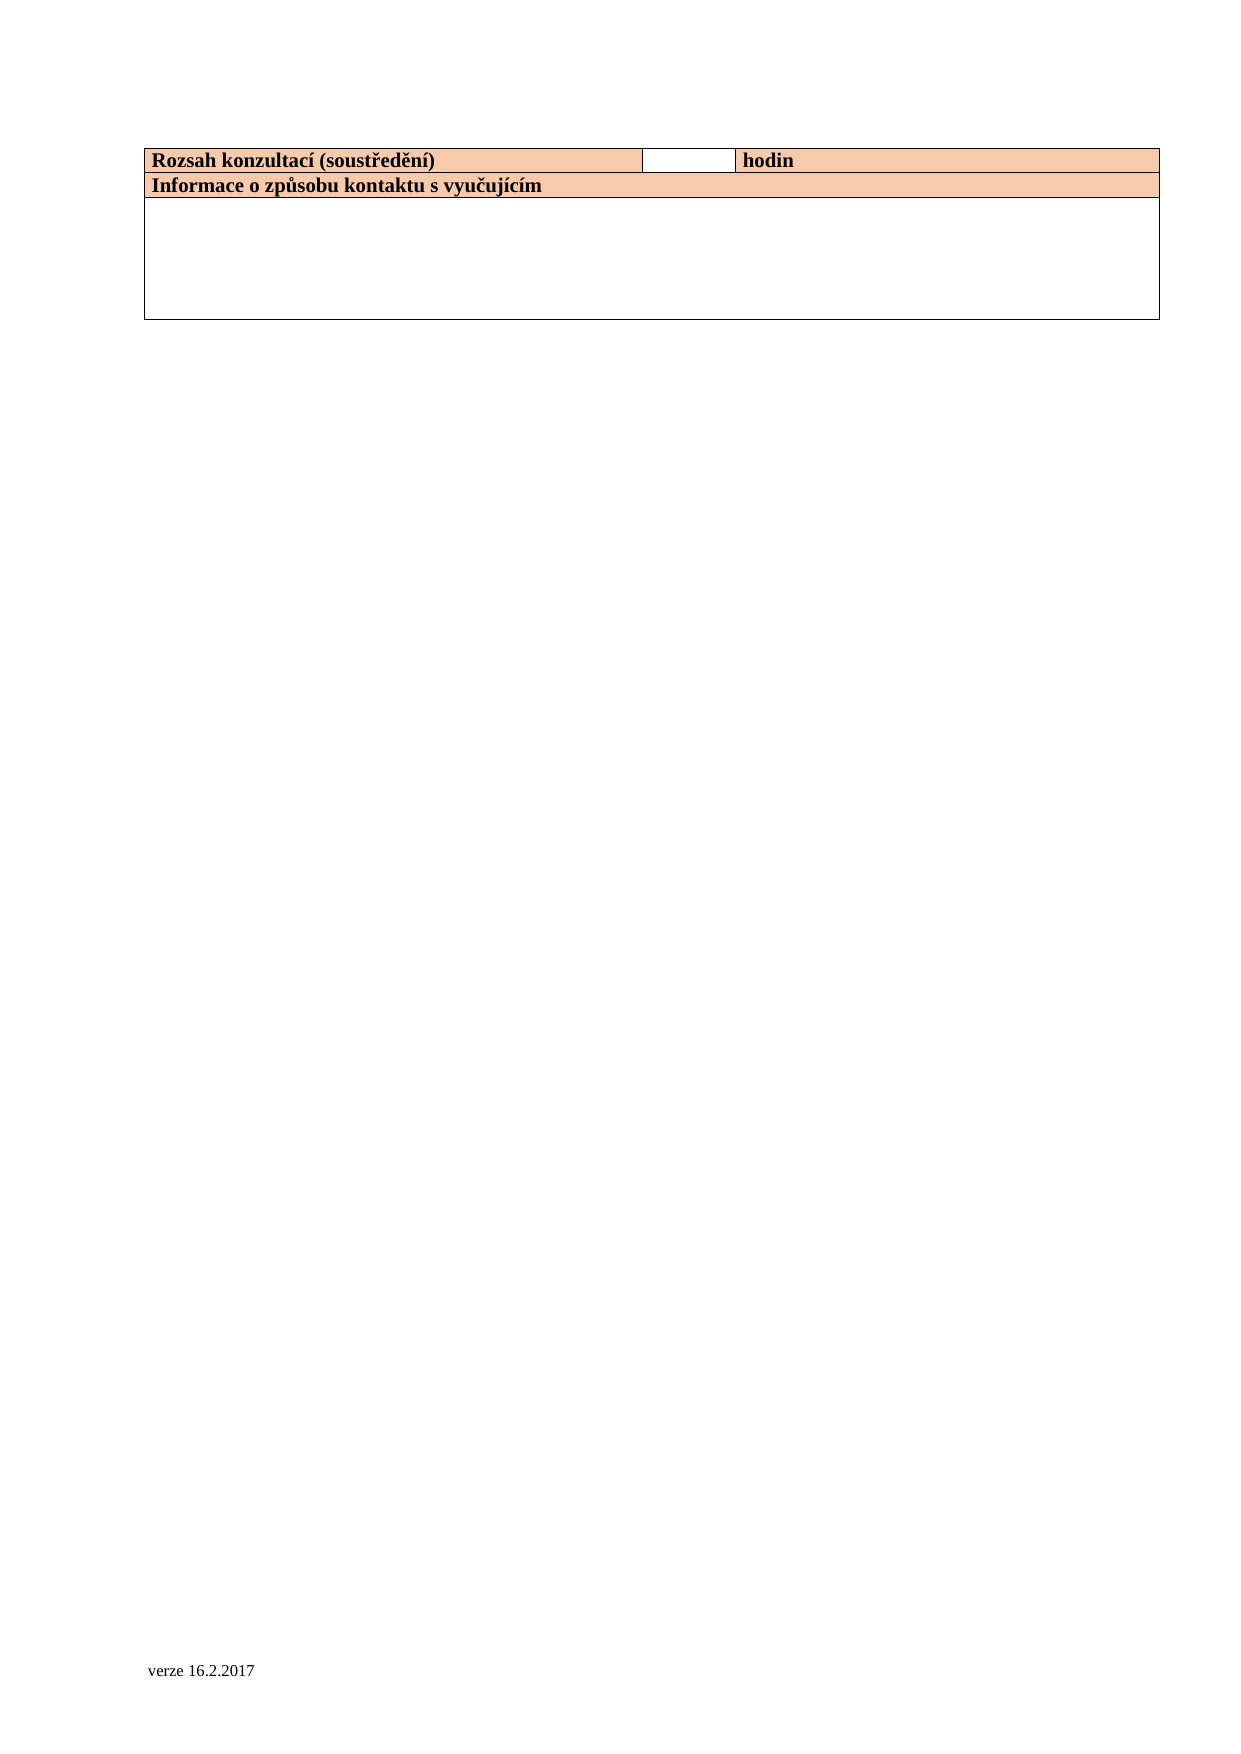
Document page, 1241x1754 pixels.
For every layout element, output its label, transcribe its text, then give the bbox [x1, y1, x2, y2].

table_cell hodin [736, 149, 1159, 172]
table_cell Rozsah konzultací (soustředění) [145, 149, 642, 172]
table_cell [145, 198, 1159, 319]
table_cell [643, 149, 735, 172]
table_cell Informace o způsobu kontaktu s vyučujícím [145, 173, 1159, 197]
